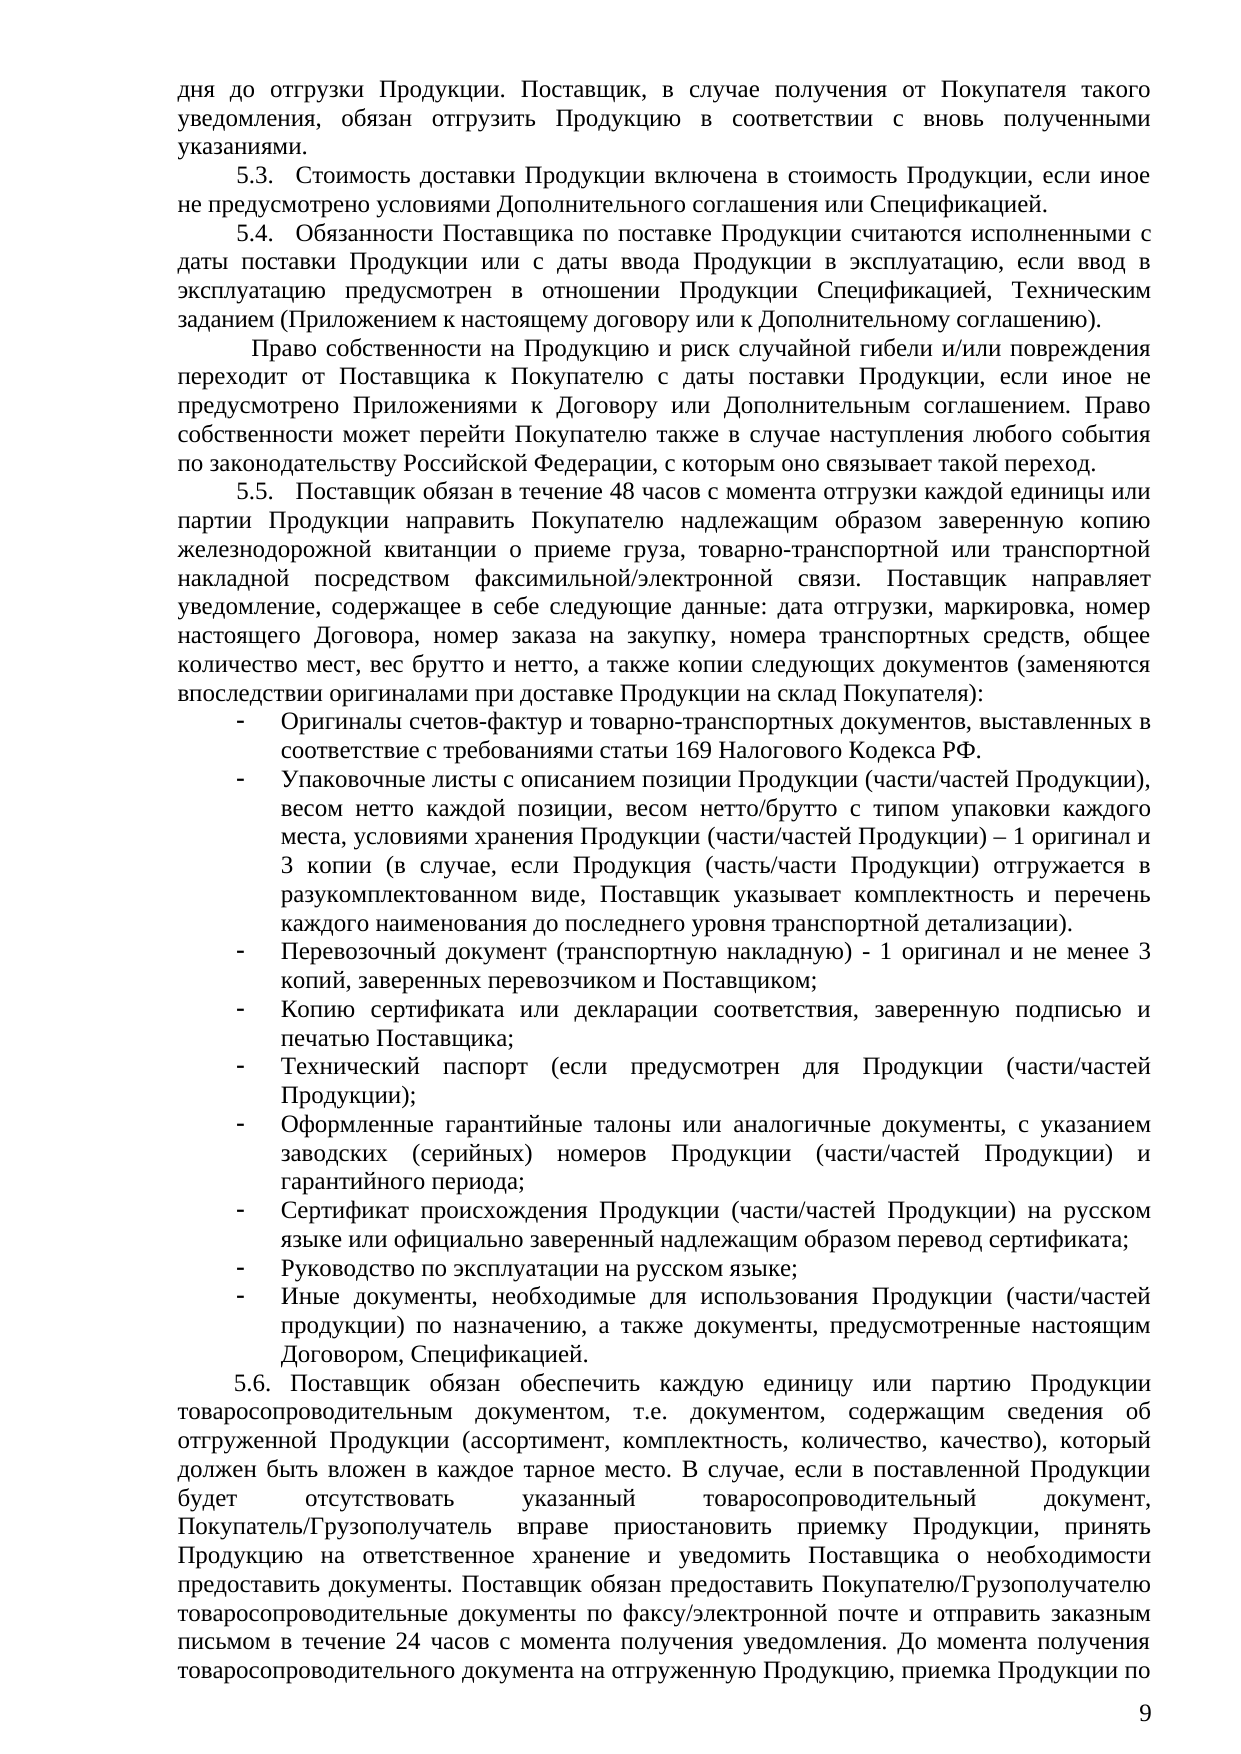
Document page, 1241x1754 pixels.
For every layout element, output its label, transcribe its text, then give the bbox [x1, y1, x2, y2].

list Технический паспорт (если предусмотрен для Продукции (части/частей Продукции); [236, 1051, 1152, 1109]
list Иные документы, необходимые для использования Продукции (части/частей продукции) по назначению, а также документы, предусмотренные настоящим Договором, Спецификацией. [236, 1281, 1152, 1368]
list Упаковочные листы с описанием позиции Продукции (части/частей Продукции), весом нетто каждой позиции, весом нетто/брутто с типом упаковки каждого места, условиями хранения Продукции (части/частей Продукции) – 1 оригинал и 3 копии (в случае, если Продукция (часть/части Продукции) отгружается в разукомплектованном виде, Поставщик указывает комплектность и перечень каждого наименования до последнего уровня транспортной детализации). [236, 764, 1152, 936]
list Сертификат происхождения Продукции (части/частей Продукции) на русском языке или официально заверенный надлежащим образом перевод сертификата; [236, 1195, 1152, 1253]
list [177, 1368, 1152, 1684]
list Поставщик обязан в течение 48 часов с момента отгрузки каждой единицы или партии Продукции направить Покупателю надлежащим образом заверенную копию железнодорожной квитанции о приеме груза, товарно-транспортной или транспортной накладной посредством факсимильной/электронной связи. Поставщик направляет уведомление, содержащее в себе следующие данные: дата отгрузки, маркировка, номер настоящего Договора, номер заказа на закупку, номера транспортных средств, общее количество мест, вес брутто и нетто, а также копии следующих документов (заменяются впоследствии оригиналами при доставке Продукции на склад Покупателя): [177, 476, 1152, 706]
list Обязанности Поставщика по поставке Продукции считаются исполненными с даты поставки Продукции или с даты ввода Продукции в эксплуатацию, если ввод в эксплуатацию предусмотрен в отношении Продукции Спецификацией, Техническим заданием (Приложением к настоящему договору или к Дополнительному соглашению). [177, 218, 1152, 333]
list Перевозочный документ (транспортную накладную) - 1 оригинал и не менее 3 копий, заверенных перевозчиком и Поставщиком; [236, 936, 1152, 994]
list Оригиналы счетов-фактур и товарно-транспортных документов, выставленных в соответствие с требованиями статьи 169 Налогового Кодекса РФ. [236, 706, 1152, 764]
list Стоимость доставки Продукции включена в стоимость Продукции, если иное не предусмотрено условиями Дополнительного соглашения или Спецификацией. [177, 160, 1152, 218]
list Руководство по эксплуатации на русском языке; [236, 1253, 1152, 1281]
list Копию сертификата или декларации соответствия, заверенную подписью и печатью Поставщика; [236, 994, 1152, 1051]
list Оформленные гарантийные талоны или аналогичные документы, с указанием заводских (серийных) номеров Продукции (части/частей Продукции) и гарантийного периода; [236, 1109, 1152, 1195]
text Право собственности на Продукцию и риск случайной гибели и/или повреждения переходит от Поставщика к Покупателю с даты поставки Продукции, если иное не предусмотрено Приложениями к Договору или Дополнительным соглашением. Право собственности может перейти Покупателю также в случае наступления любого события по законодательству Российской Федерации, с которым оно связывает такой переход. [177, 333, 1152, 476]
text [177, 74, 1152, 160]
